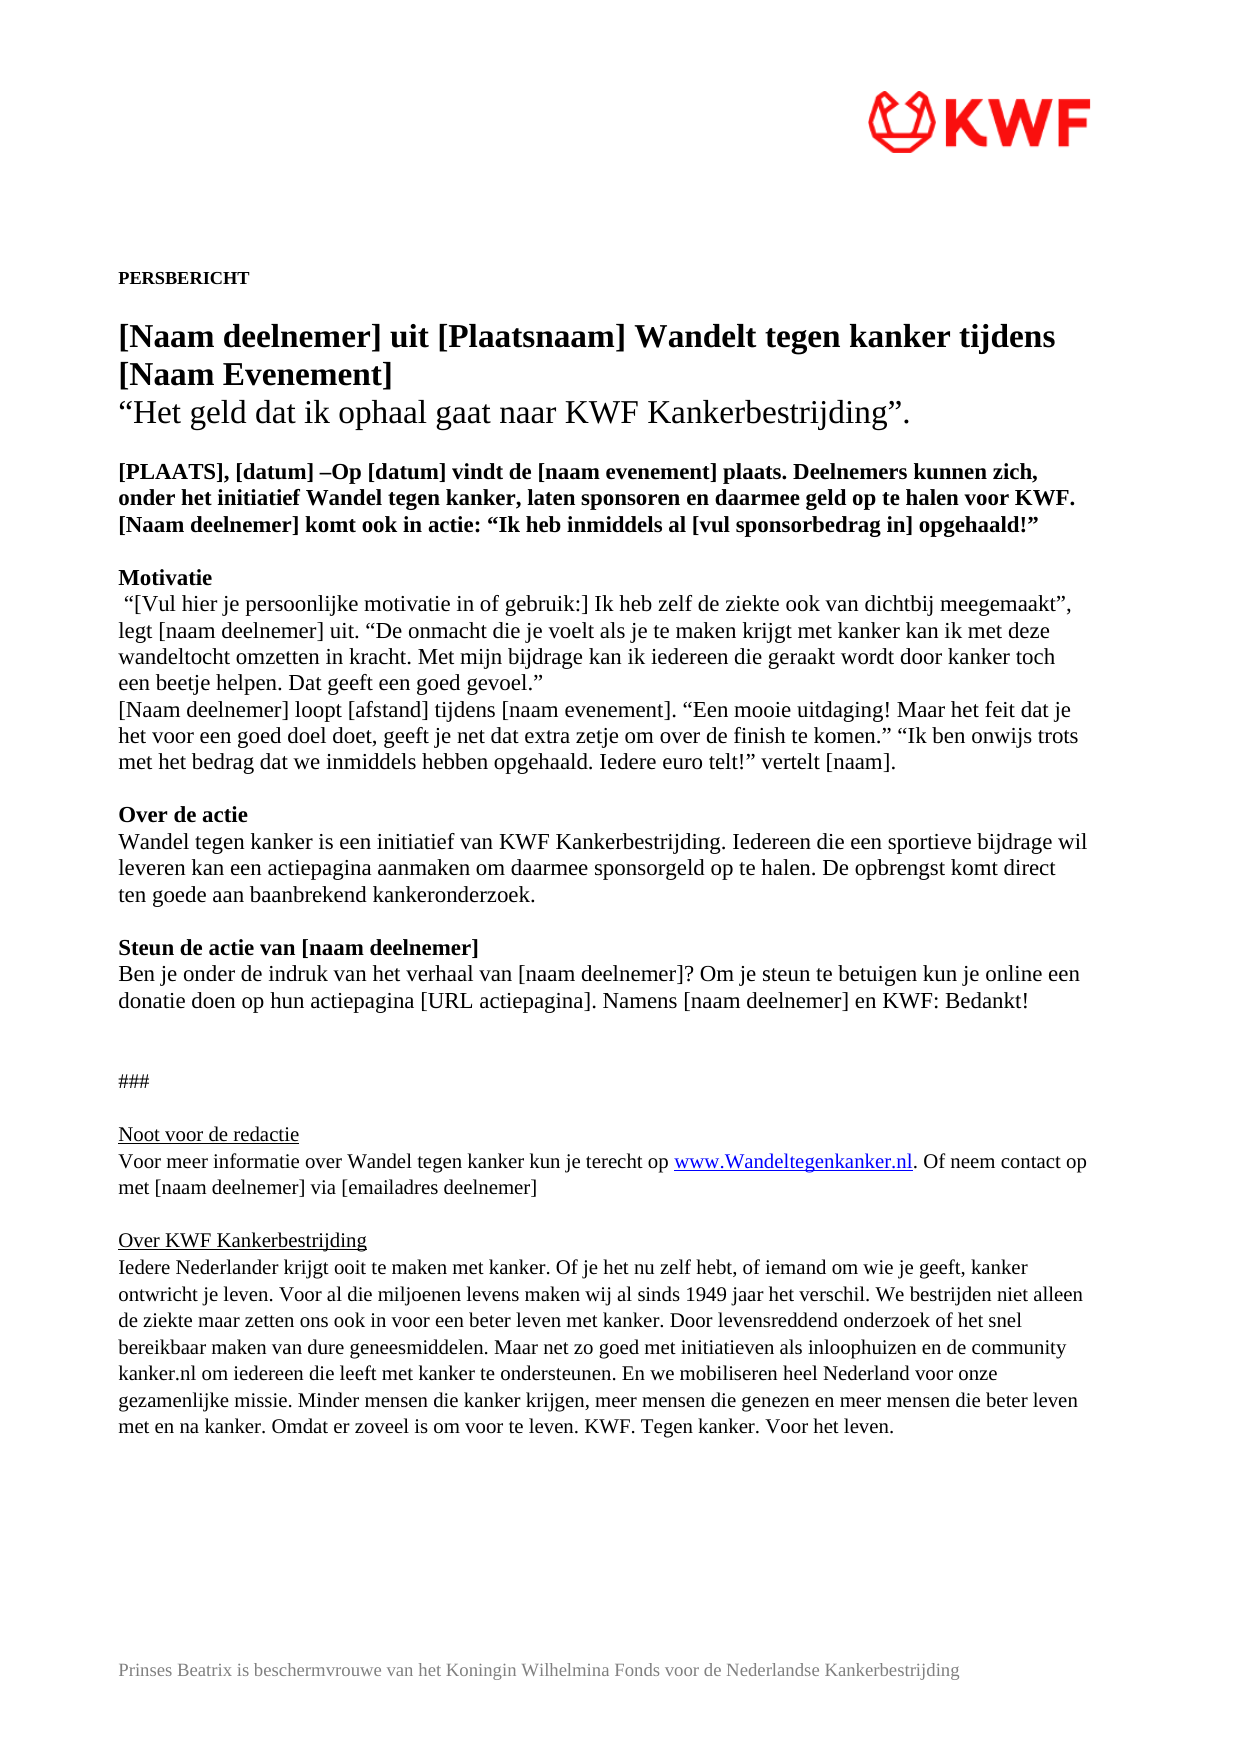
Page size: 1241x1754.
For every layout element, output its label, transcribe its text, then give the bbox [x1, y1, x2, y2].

text Wandel tegen kanker is een initiatief van KWF Kankerbestrijding. Iedereen die een sportieve bijdrage wil leveren kan een actiepagina aanmaken om daarmee sponsorgeld op te halen. De opbrengst komt direct ten goede aan baanbrekend kankeronderzoek. [118, 827, 1090, 907]
text [PLAATS], [datum] –Op [datum] vindt de [naam evenement] plaats. Deelnemers kunnen zich, onder het initiatief Wandel tegen kanker, laten sponsoren en daarmee geld op te halen voor KWF. [Naam deelnemer] komt ook in actie: “Ik heb inmiddels al [vul sponsorbedrag in] opgehaald!” [118, 457, 1090, 537]
text [Naam deelnemer] uit [Plaatsnaam] Wandelt tegen kanker tijdens [Naam Evenement] “Het geld dat ik ophaal gaat naar KWF Kankerbestrijding”. [118, 316, 1090, 431]
text ### [118, 1067, 1090, 1093]
text Iedere Nederlander krijgt ooit te maken met kanker. Of je het nu zelf hebt, of iemand om wie je geeft, kanker ontwricht je leven. Voor al die miljoenen levens maken wij al sinds 1949 jaar het verschil. We bestrijden niet alleen de ziekte maar zetten ons ook in voor een beter leven met kanker. Door levensreddend onderzoek of het snel bereikbaar maken van dure geneesmiddelen. Maar net zo goed met initiatieven als inloophuizen en de community kanker.nl om iedereen die leeft met kanker te ondersteunen. En we mobiliseren heel Nederland voor onze gezamenlijke missie. Minder mensen die kanker krijgen, meer mensen die genezen en meer mensen die beter leven met en na kanker. Omdat er zoveel is om voor te leven. KWF. Tegen kanker. Voor het leven. [118, 1252, 1090, 1438]
text Motivatie [118, 564, 1090, 590]
picture [868, 91, 1091, 153]
text Noot voor de redactie Voor meer informatie over Wandel tegen kanker kun je terecht op www.Wandeltegenkanker.nl. Of neem contact op met [naam deelnemer] via [emailadres deelnemer] [118, 1120, 1090, 1199]
text Over KWF Kankerbestrijding [118, 1226, 1090, 1252]
text persbericht [118, 263, 1090, 289]
text Ben je onder de indruk van het verhaal van [naam deelnemer]? Om je steun te betuigen kun je online een donatie doen op hun actiepagina [URL actiepagina]. Namens [naam deelnemer] en KWF: Bedankt! [118, 960, 1090, 1013]
text Steun de actie van [naam deelnemer] [118, 934, 1090, 960]
text “[Vul hier je persoonlijke motivatie in of gebruik:] Ik heb zelf de ziekte ook van dichtbij meegemaakt”, legt [naam deelnemer] uit. “De onmacht die je voelt als je te maken krijgt met kanker kan ik met deze wandeltocht omzetten in kracht. Met mijn bijdrage kan ik iedereen die geraakt wordt door kanker toch een beetje helpen. Dat geeft een goed gevoel.” [Naam deelnemer] loopt [afstand] tijdens [naam evenement]. “Een mooie uitdaging! Maar het feit dat je het voor een goed doel doet, geeft je net dat extra zetje om over de finish te komen.” “Ik ben onwijs trots met het bedrag dat we inmiddels hebben opgehaald. Iedere euro telt!” vertelt [naam]. [118, 590, 1090, 775]
text Over de actie [118, 801, 1090, 827]
